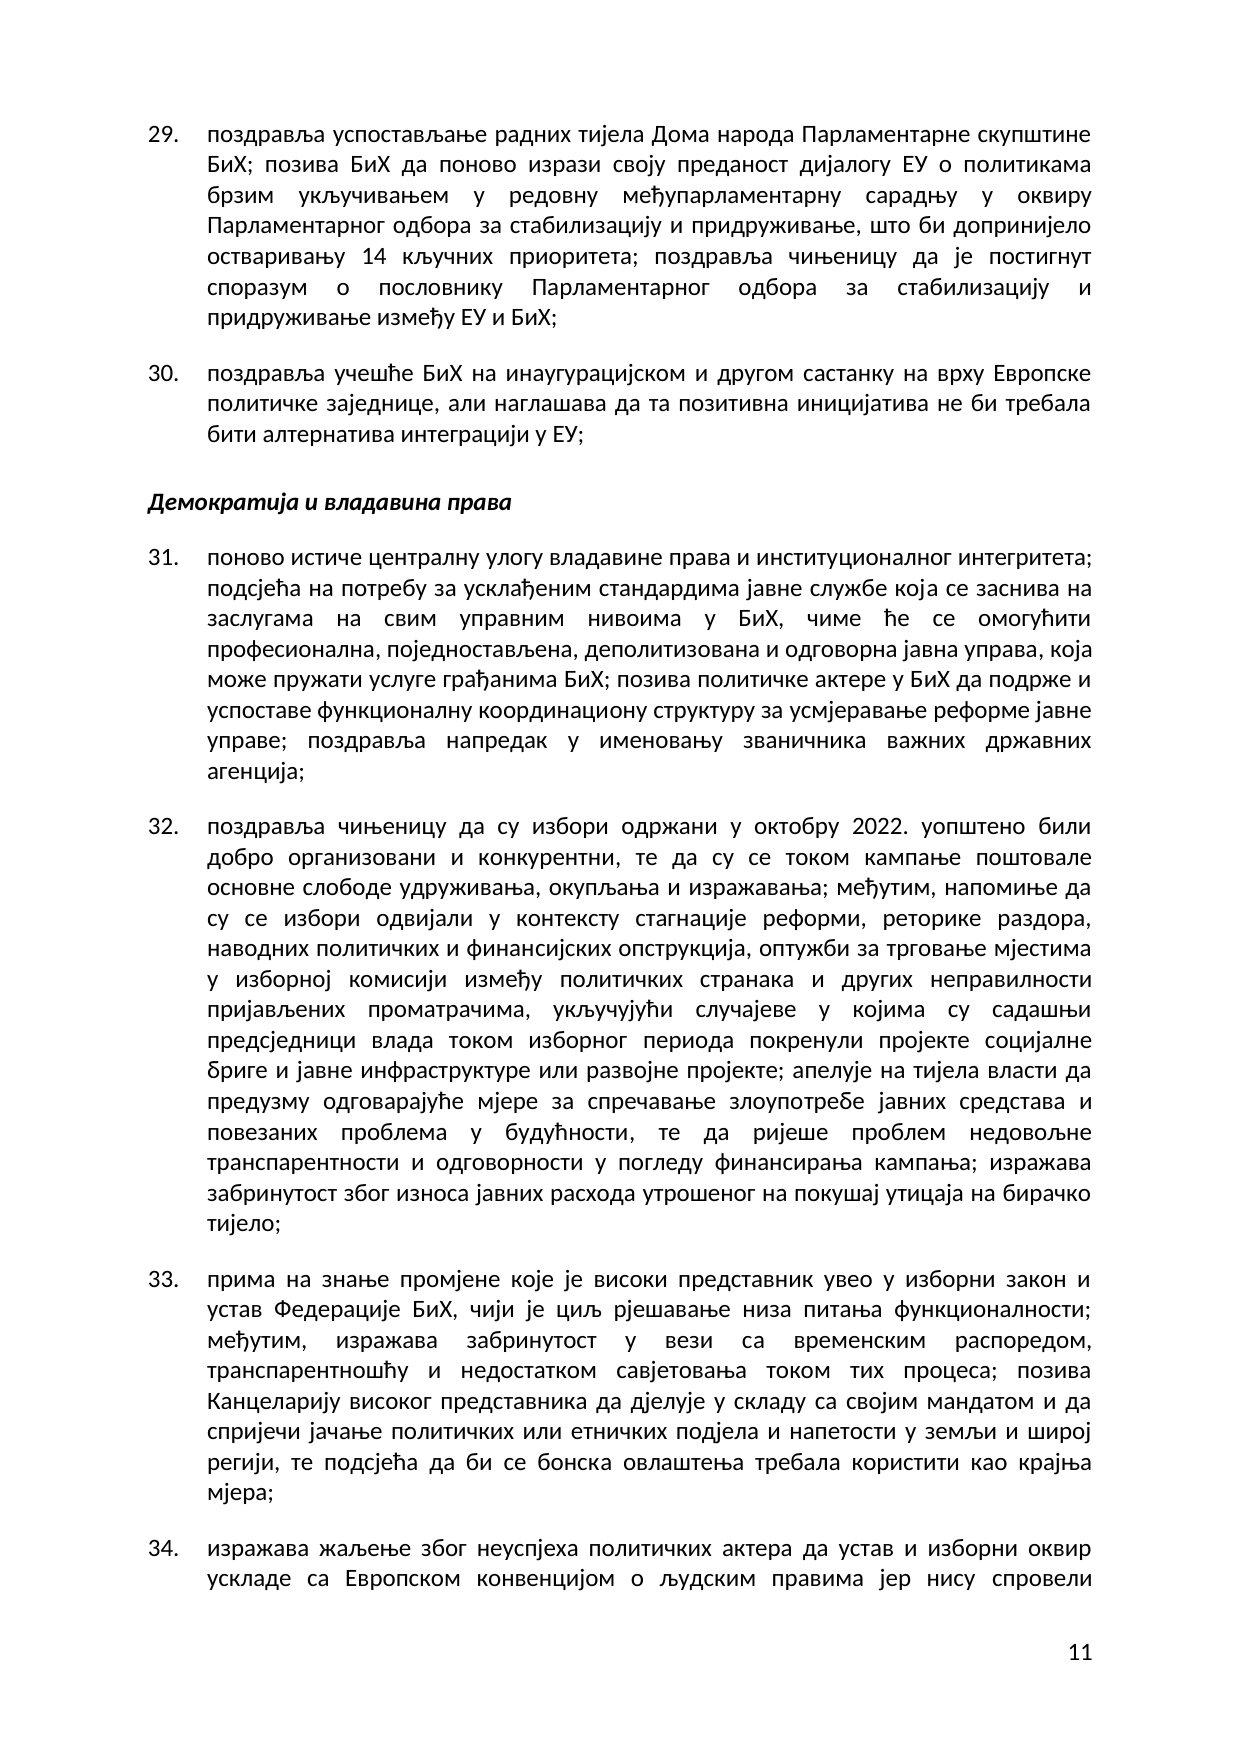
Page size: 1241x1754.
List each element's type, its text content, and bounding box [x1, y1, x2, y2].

text 31. поново истиче централну улогу владавине права и институционалног интегритета; подсјећа на потребу за усклађеним стандардима јавне службе која се заснива на заслугама на свим управним нивоима у БиХ, чиме ће се омогућити професионална, поједностављена, деполитизована и одговорна јавна управа, која може пружати услуге грађанима БиХ; позива политичке актере у БиХ да подрже и успоставе функционалну координациону структуру за усмјеравање реформе јавне управе; поздравља напредак у именовању званичника важних државних агенција; [148, 541, 1092, 786]
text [148, 1532, 1092, 1593]
text 29. поздравља успостављање радних тијела Дома народа Парламентарне скупштине БиХ; позива БиХ да поново изрази своју преданост дијалогу ЕУ о политикама брзим укључивањем у редовну међупарламентарну сарадњу у оквиру Парламентарног одбора за стабилизацију и придруживање, што би допринијело остваривању 14 кључних приоритета; поздравља чињеницу да је постигнут споразум о пословнику Парламентарног одбора за стабилизацију и придруживање између ЕУ и БиХ; [148, 118, 1092, 332]
text 30. поздравља учешће БиХ на инаугурацијском и другом састанку на врху Европске политичке заједнице, али наглашава да та позитивна иницијатива не би требала бити алтернатива интеграцији у ЕУ; [148, 357, 1092, 448]
text 33. прима на знање промјене које је високи представник увео у изборни закон и устав Федерације БиХ, чији је циљ рјешавање низа питања функционалности; међутим, изражава забринутост у вези са временским распоредом, транспарентношћу и недостатком савјетовања током тих процеса; позива Канцеларију високог представника да дјелује у складу са својим мандатом и да спријечи јачање политичких или етничких подјела и напетости у земљи и широј регији, те подсјећа да би се бонска овлаштења требала користити као крајња мјера; [148, 1263, 1092, 1507]
text Демократија и владавина права [148, 486, 1092, 516]
text 32. поздравља чињеницу да су избори одржани у октобру 2022. уопштено били добро организовани и конкурентни, те да су се током кампање поштовале основне слободе удруживања, окупљања и изражавања; међутим, напомиње да су се избори одвијали у контексту стагнације реформи, реторике раздора, наводних политичких и финансијских опструкција, оптужби за трговање мјестима у изборној комисији између политичких странака и других неправилности пријављених проматрачима, укључујући случајеве у којима су садашњи предсједници влада током изборног периода покренули пројекте социјалне бриге и јавне инфраструктуре или развојне пројекте; апелује на тијела власти да предузму одговарајуће мјере за спречавање злоупотребе јавних средстава и повезаних проблема у будућности, те да ријеше проблем недовољне транспарентности и одговорности у погледу финансирања кампања; изражава забринутост због износа јавних расхода утрошеног на покушај утицаја на бирачко тијело; [148, 811, 1092, 1238]
